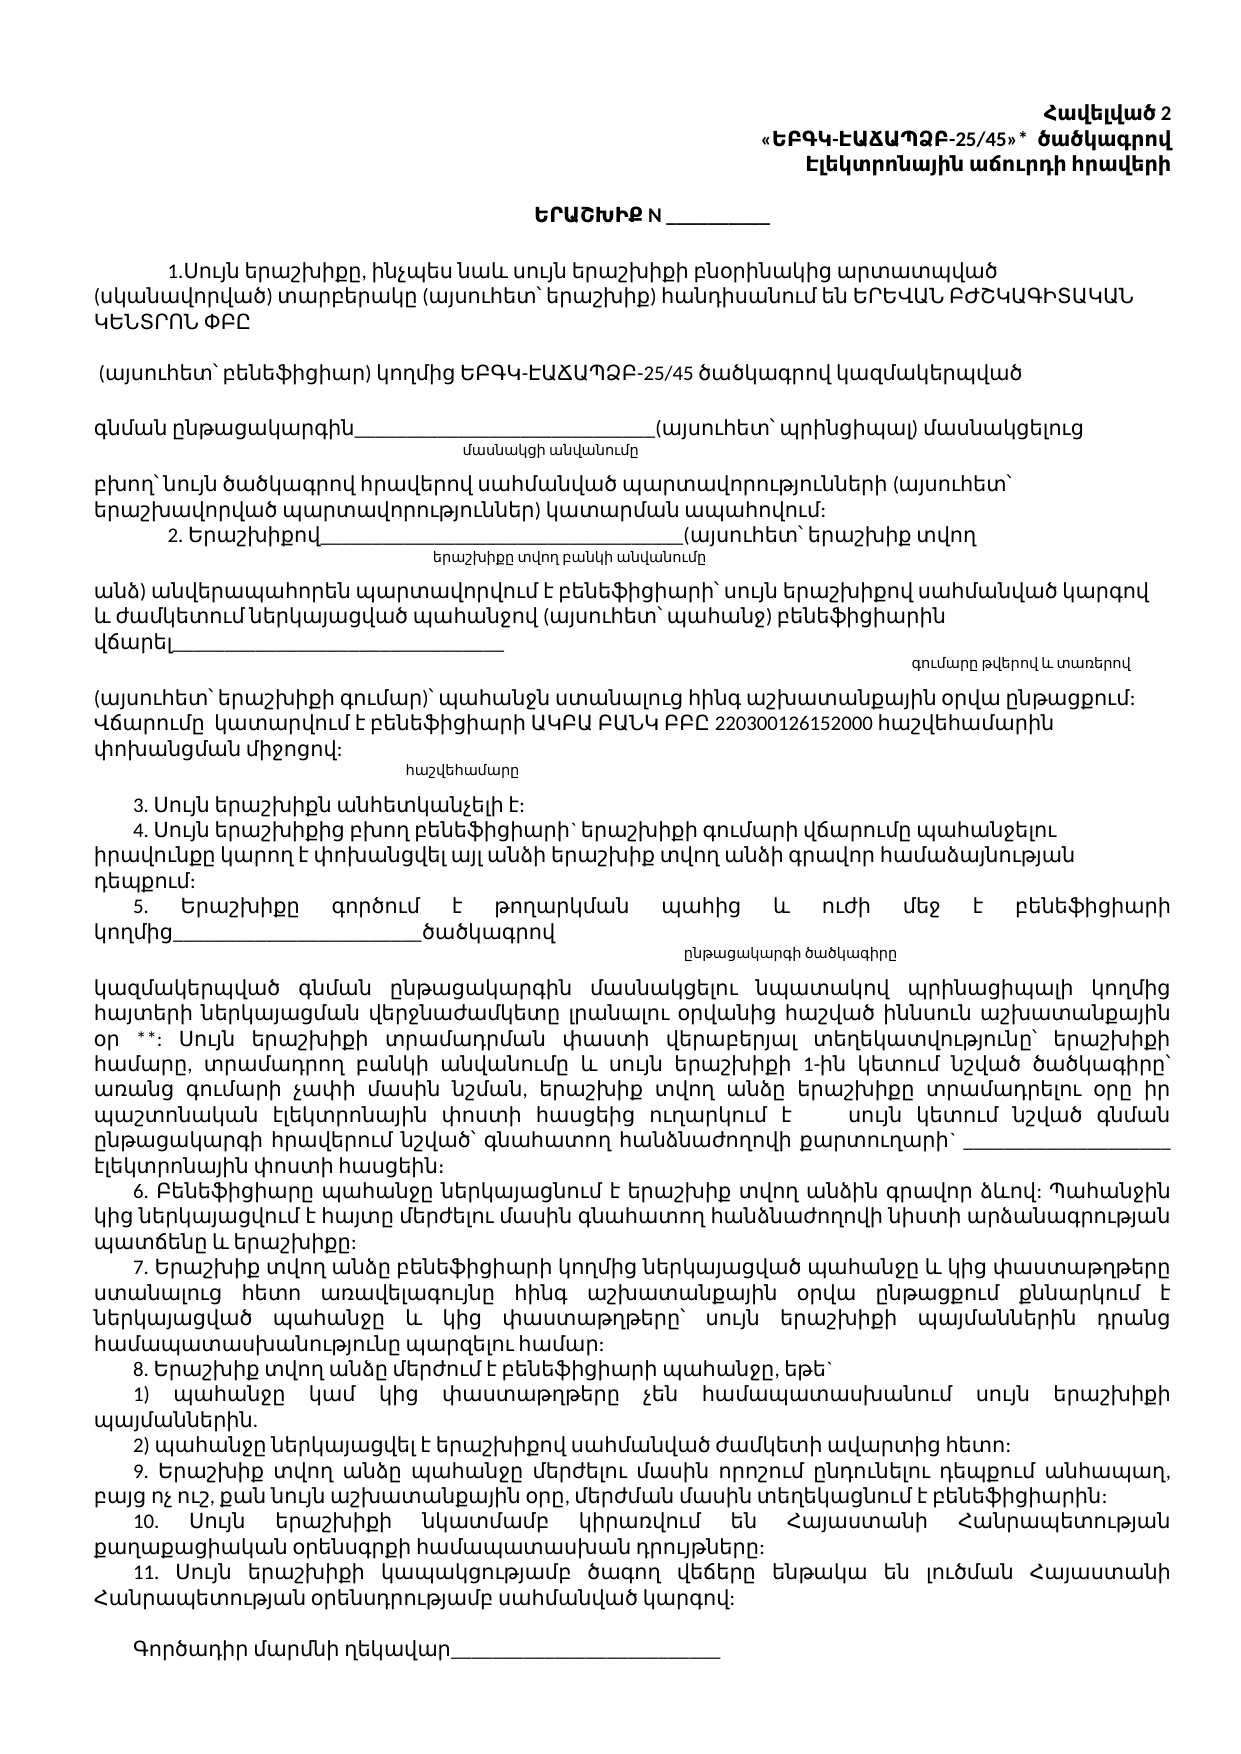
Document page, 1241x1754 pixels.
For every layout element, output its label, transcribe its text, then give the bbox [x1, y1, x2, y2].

text 9. Երաշխիք տվող անձը պահանջը մերժելու մասին որոշում ընդունելու դեպքում անհապաղ, բայց ոչ ուշ, քան նույն աշխատանքային օրը, մերժման մասին տեղեկացնում է բենեֆիցիարին: [94, 1458, 1171, 1509]
text 8. Երաշխիք տվող անձը մերժում է բենեֆիցիարի պահանջը, եթե` [94, 1356, 1171, 1382]
text երաշխիքը տվող բանկի անվանումը [94, 548, 1171, 578]
text ընթացակարգի ծածկագիրը [610, 944, 1171, 975]
text 3. Սույն երաշխիքն անհետկանչելի է: [94, 792, 1171, 817]
text հաշվեհամարը [94, 761, 1171, 792]
text 1) պահանջը կամ կից փաստաթղթերը չեն համապատասխանում սույն երաշխիքի պայմաններին. [94, 1382, 1171, 1432]
text 10. Սույն երաշխիքի նկատմամբ կիրառվում են Հայաստանի Հանրապետության քաղաքացիական օրենսգրքի համապատասխան դրույթները: [94, 1509, 1171, 1559]
text 6. Բենեֆիցիարը պահանջը ներկայացնում է երաշխիք տվող անձին գրավոր ձևով: Պահանջին կից ներկայացվում է հայտը մերժելու մասին գնահատող հանձնաժողովի նիստի արձանագրության պատճենը և երաշխիքը: [94, 1178, 1171, 1254]
text Գործադիր մարմնի ղեկավար__________________________ [94, 1636, 1171, 1661]
text մասնակցի անվանումը [389, 441, 1171, 472]
text 1.Սույն երաշխիքը, ինչպես նաև սույն երաշխիքի բնօրինակից արտատպված (սկանավորված) տարբերակը (այսուհետ՝ երաշխիք) հանդիսանում են ԵՐԵՎԱՆ ԲԺՇԿԱԳԻՏԱԿԱՆ ԿԵՆՏՐՈՆ ՓԲԸ [94, 258, 1171, 334]
text կազմակերպված գնման ընթացակարգին մասնակցելու նպատակով պրինացիպալի կողմից հայտերի ներկայացման վերջնաժամկետը լրանալու օրվանից հաշված իննսուն աշխատանքային օր **: Սույն երաշխիքի տրամադրման փաստի վերաբերյալ տեղեկատվությունը՝ երաշխիքի համարը, տրամադրող բանկի անվանումը և սույն երաշխիքի 1-ին կետում նշված ծածկագիրը՝ առանց գումարի չափի մասին նշման, երաշխիք տվող անձը երաշխիքը տրամադրելու օրը իր պաշտոնական էլեկտրոնային փոստի հասցեից ուղարկում է սույն կետում նշված գնման ընթացակարգի հրավերում նշված՝ գնահատող հանձնաժողովի քարտուղարի` ____________________ էլեկտրոնային փոստի հասցեին։ [94, 975, 1171, 1178]
text (այսուհետ՝ բենեֆիցիար) կողմից ԵԲԳԿ-ԷԱՃԱՊՁԲ-25/45 ծածկագրով կազմակերպված [94, 360, 1171, 416]
text 2. Երաշխիքով___________________________________(այսուհետ՝ երաշխիք տվող [94, 522, 1171, 548]
text 7. Երաշխիք տվող անձը բենեֆիցիարի կողմից ներկայացված պահանջը և կից փաստաթղթերը ստանալուց հետո առավելագույնը հինգ աշխատանքային օրվա ընթացքում քննարկում է ներկայացված պահանջը և կից փաստաթղթերը՝ սույն երաշխիքի պայմաններին դրանց համապատասխանությունը պարզելու համար: [94, 1254, 1171, 1356]
text 11. Սույն երաշխիքի կապակցությամբ ծագող վեճերը ենթակա են լուծման Հայաստանի Հանրապետության օրենսդրությամբ սահմանված կարգով: [94, 1559, 1171, 1610]
text բխող՝ նույն ծածկագրով հրավերով սահմանված պարտավորությունների (այսուհետ՝ երաշխավորված պարտավորություններ) կատարման ապահովում: [94, 472, 1171, 522]
text Էլեկտրոնային աճուրդի հրավերի [94, 151, 1171, 177]
text ԵՐԱՇԽԻՔ N __________ [94, 202, 1171, 227]
text գումարը թվերով և տառերով [831, 654, 1171, 685]
text գնման ընթացակարգին_____________________________(այսուհետ՝ պրինցիպալ) մասնակցելուց [94, 416, 1171, 441]
text «ԵԲԳԿ-ԷԱՃԱՊՁԲ-25/45»* ծածկագրով [94, 126, 1171, 151]
text 2) պահանջը ներկայացվել է երաշխիքով սահմանված ժամկետի ավարտից հետո: [94, 1432, 1171, 1458]
text անձ) անվերապահորեն պարտավորվում է բենեֆիցիարի՝ սույն երաշխիքով սահմանված կարգով և ժամկետում ներկայացված պահանջով (այսուհետ՝ պահանջ) բենեֆիցիարին վճարել________________________________ [94, 578, 1171, 654]
text (այսուհետ՝ երաշխիքի գումար)՝ պահանջն ստանալուց հինգ աշխատանքային օրվա ընթացքում: Վճարումը կատարվում է բենեֆիցիարի ԱԿԲԱ ԲԱՆԿ ԲԲԸ 220300126152000 հաշվեհամարին փոխանցման միջոցով: [94, 685, 1171, 761]
text 5. Երաշխիքը գործում է թողարկման պահից և ուժի մեջ է բենեֆիցիարի կողմից________________________ծածկագրով [94, 893, 1171, 944]
text 4. Սույն երաշխիքից բխող բենեֆիցիարի` երաշխիքի գումարի վճարումը պահանջելու իրավունքը կարող է փոխանցվել այլ անձի երաշխիք տվող անձի գրավոր համաձայնության դեպքում: [94, 817, 1171, 893]
text Հավելված 2 [94, 100, 1171, 126]
